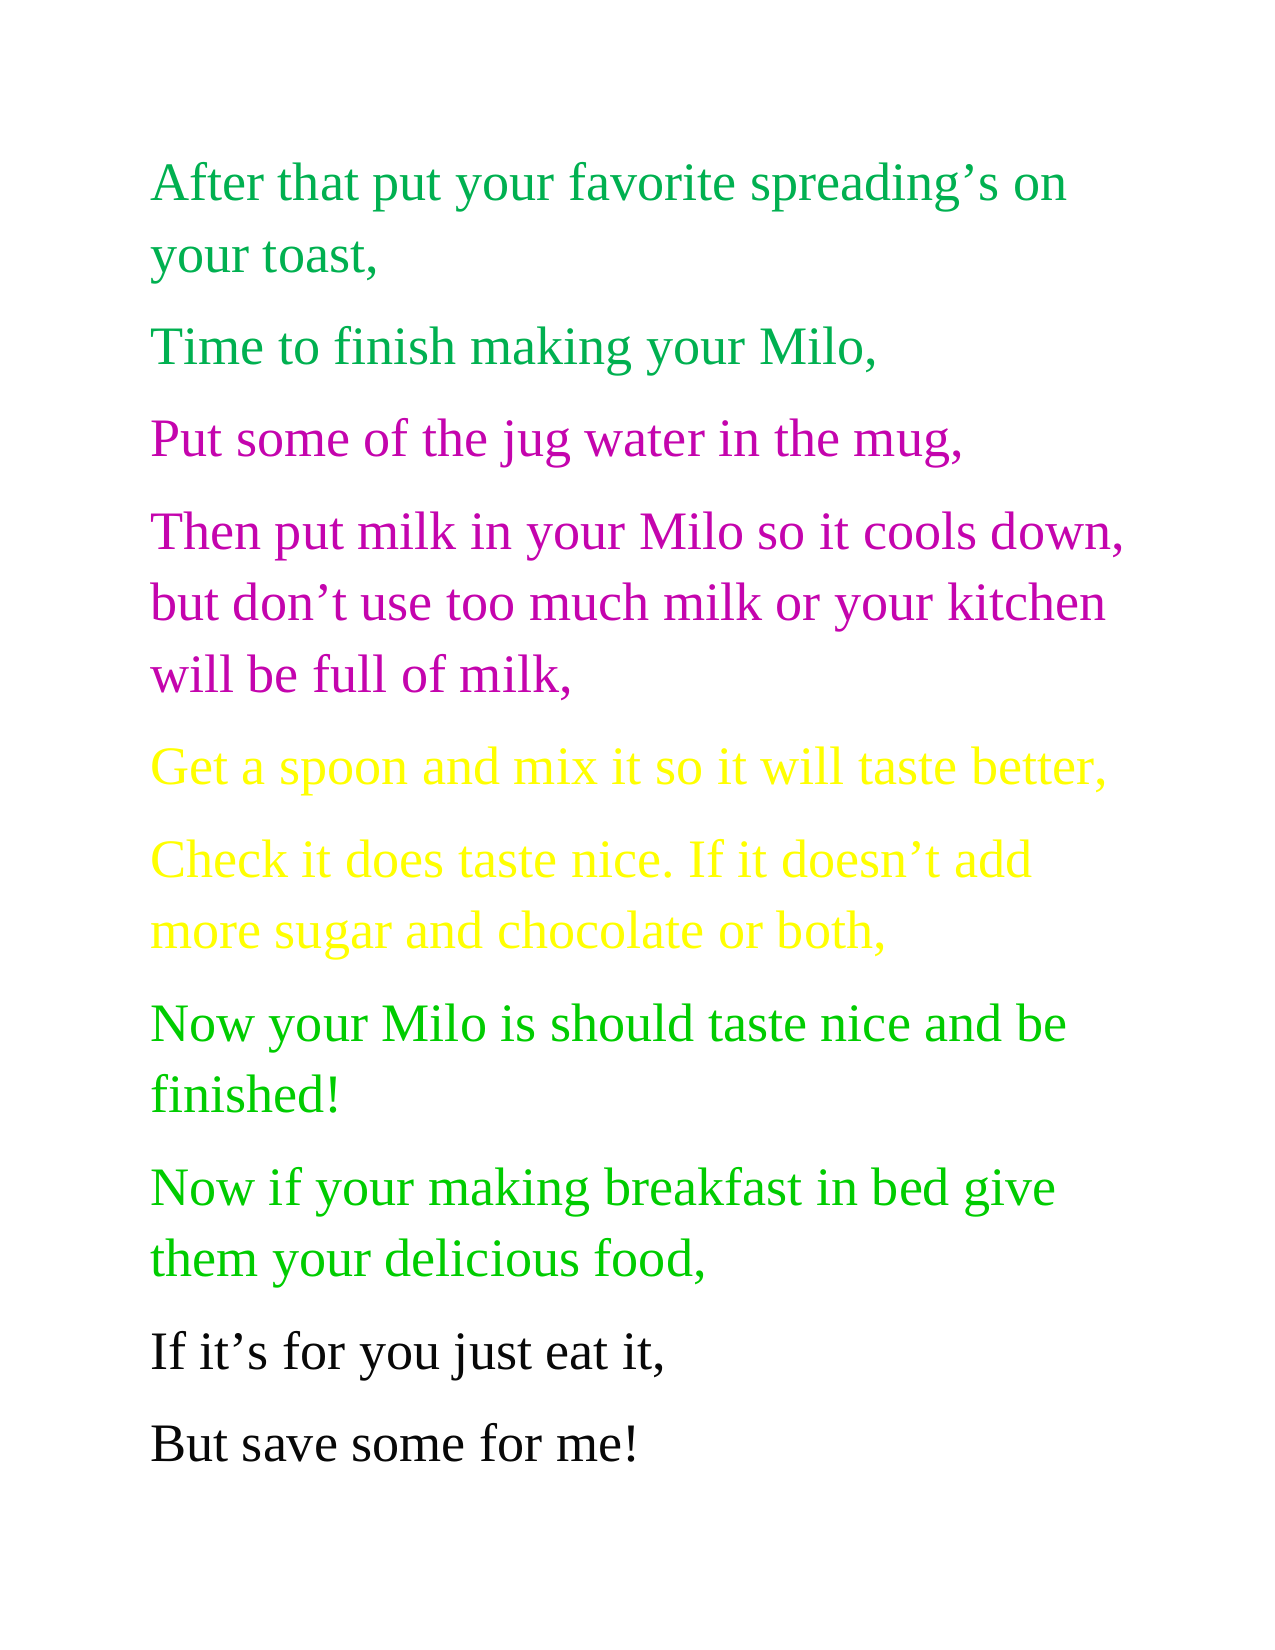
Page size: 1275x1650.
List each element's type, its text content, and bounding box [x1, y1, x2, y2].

text But save some for me! [150, 1411, 1125, 1473]
text Check it does taste nice. If it doesn’t add more sugar and chocolate or both, [150, 827, 1125, 961]
text Now if your making breakfast in bed give them your delicious food, [150, 1154, 1125, 1288]
text Then put milk in your Milo so it cools down, but don’t use too much milk or your kitchen will be full of milk, [150, 499, 1125, 704]
text After that put your favorite spreading’s on your toast, [150, 150, 1125, 284]
text Put some of the jug water in the mug, [150, 406, 1125, 469]
text Time to finish making your Milo, [150, 314, 1125, 376]
text Get a spoon and mix it so it will taste better, [150, 734, 1125, 797]
text Now your Milo is should taste nice and be finished! [150, 991, 1125, 1124]
text If it’s for you just eat it, [150, 1318, 1125, 1381]
